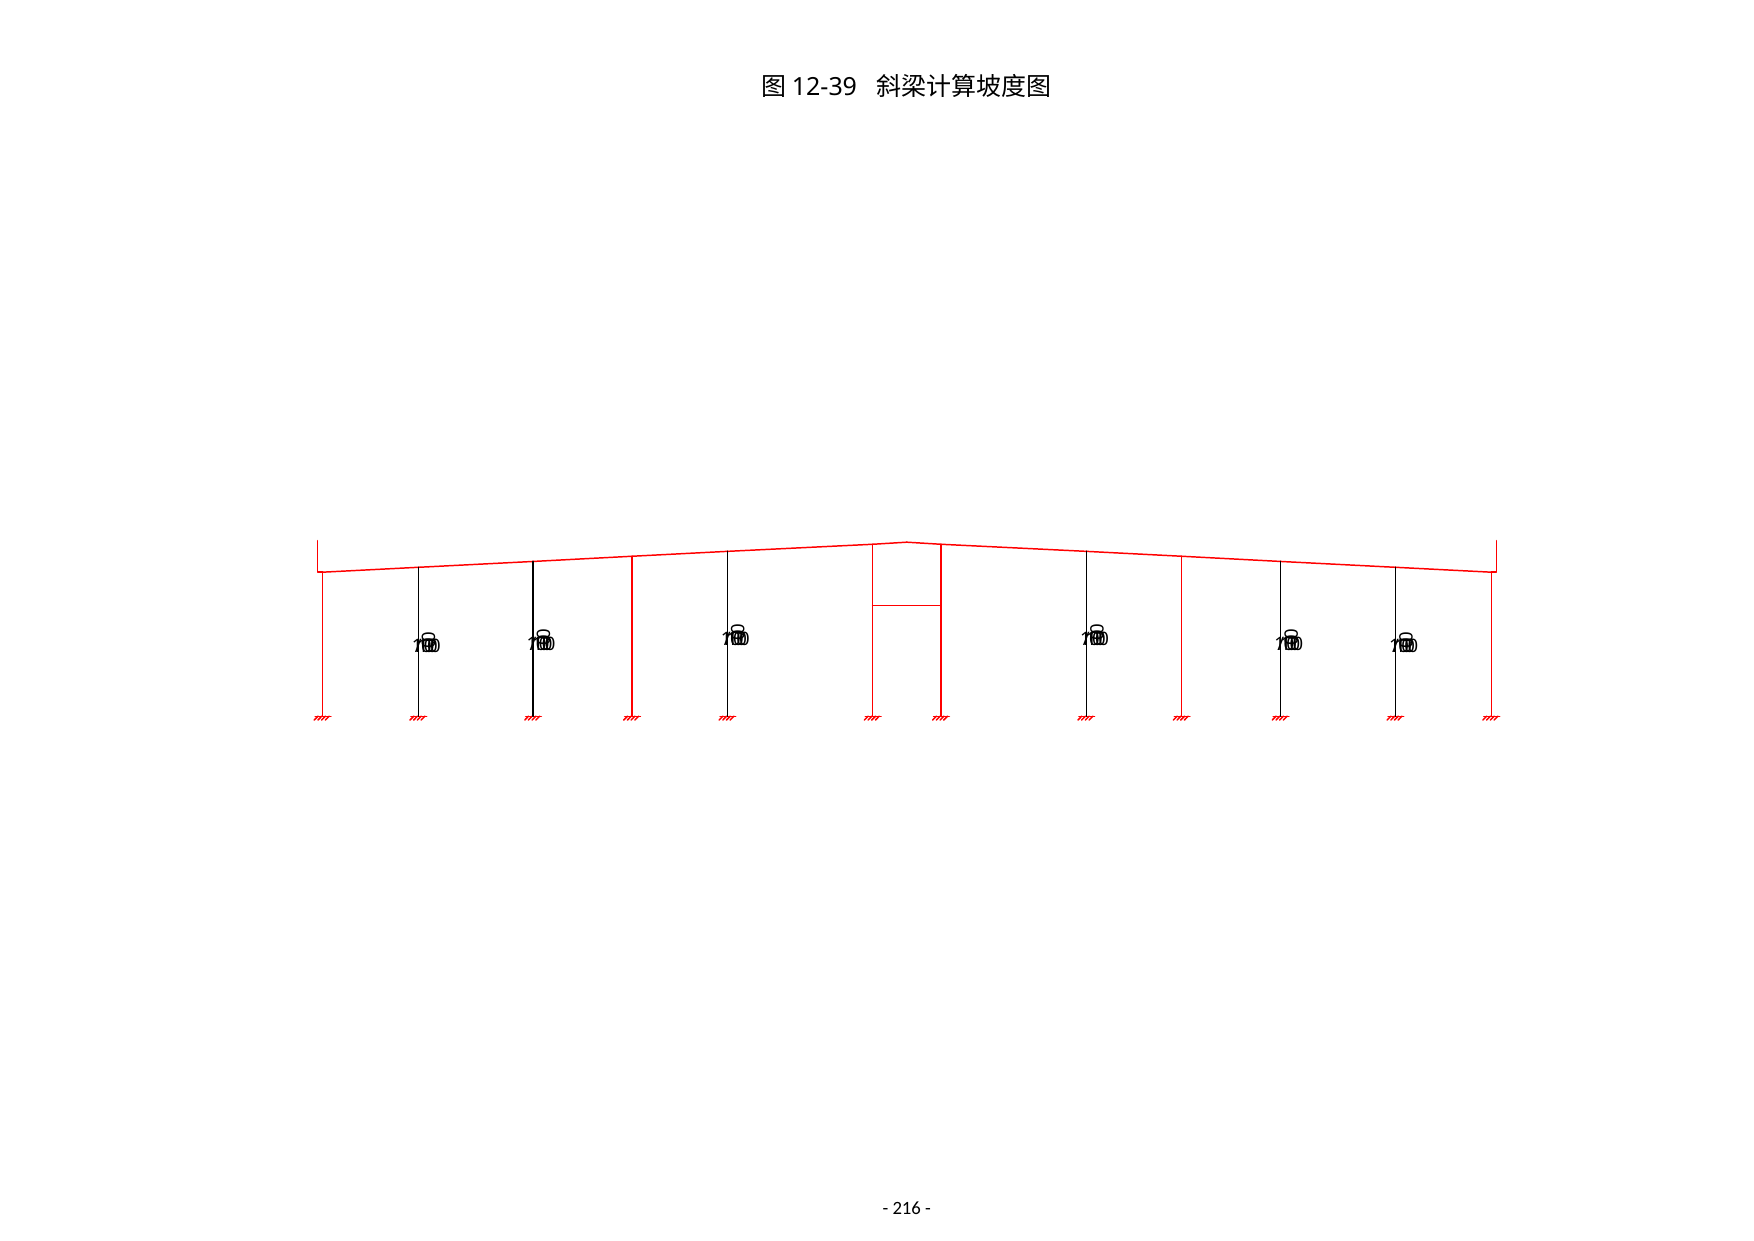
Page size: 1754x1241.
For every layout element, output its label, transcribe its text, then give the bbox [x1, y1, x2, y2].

text 图12-39 斜梁计算坡度图 [148, 61, 1665, 108]
